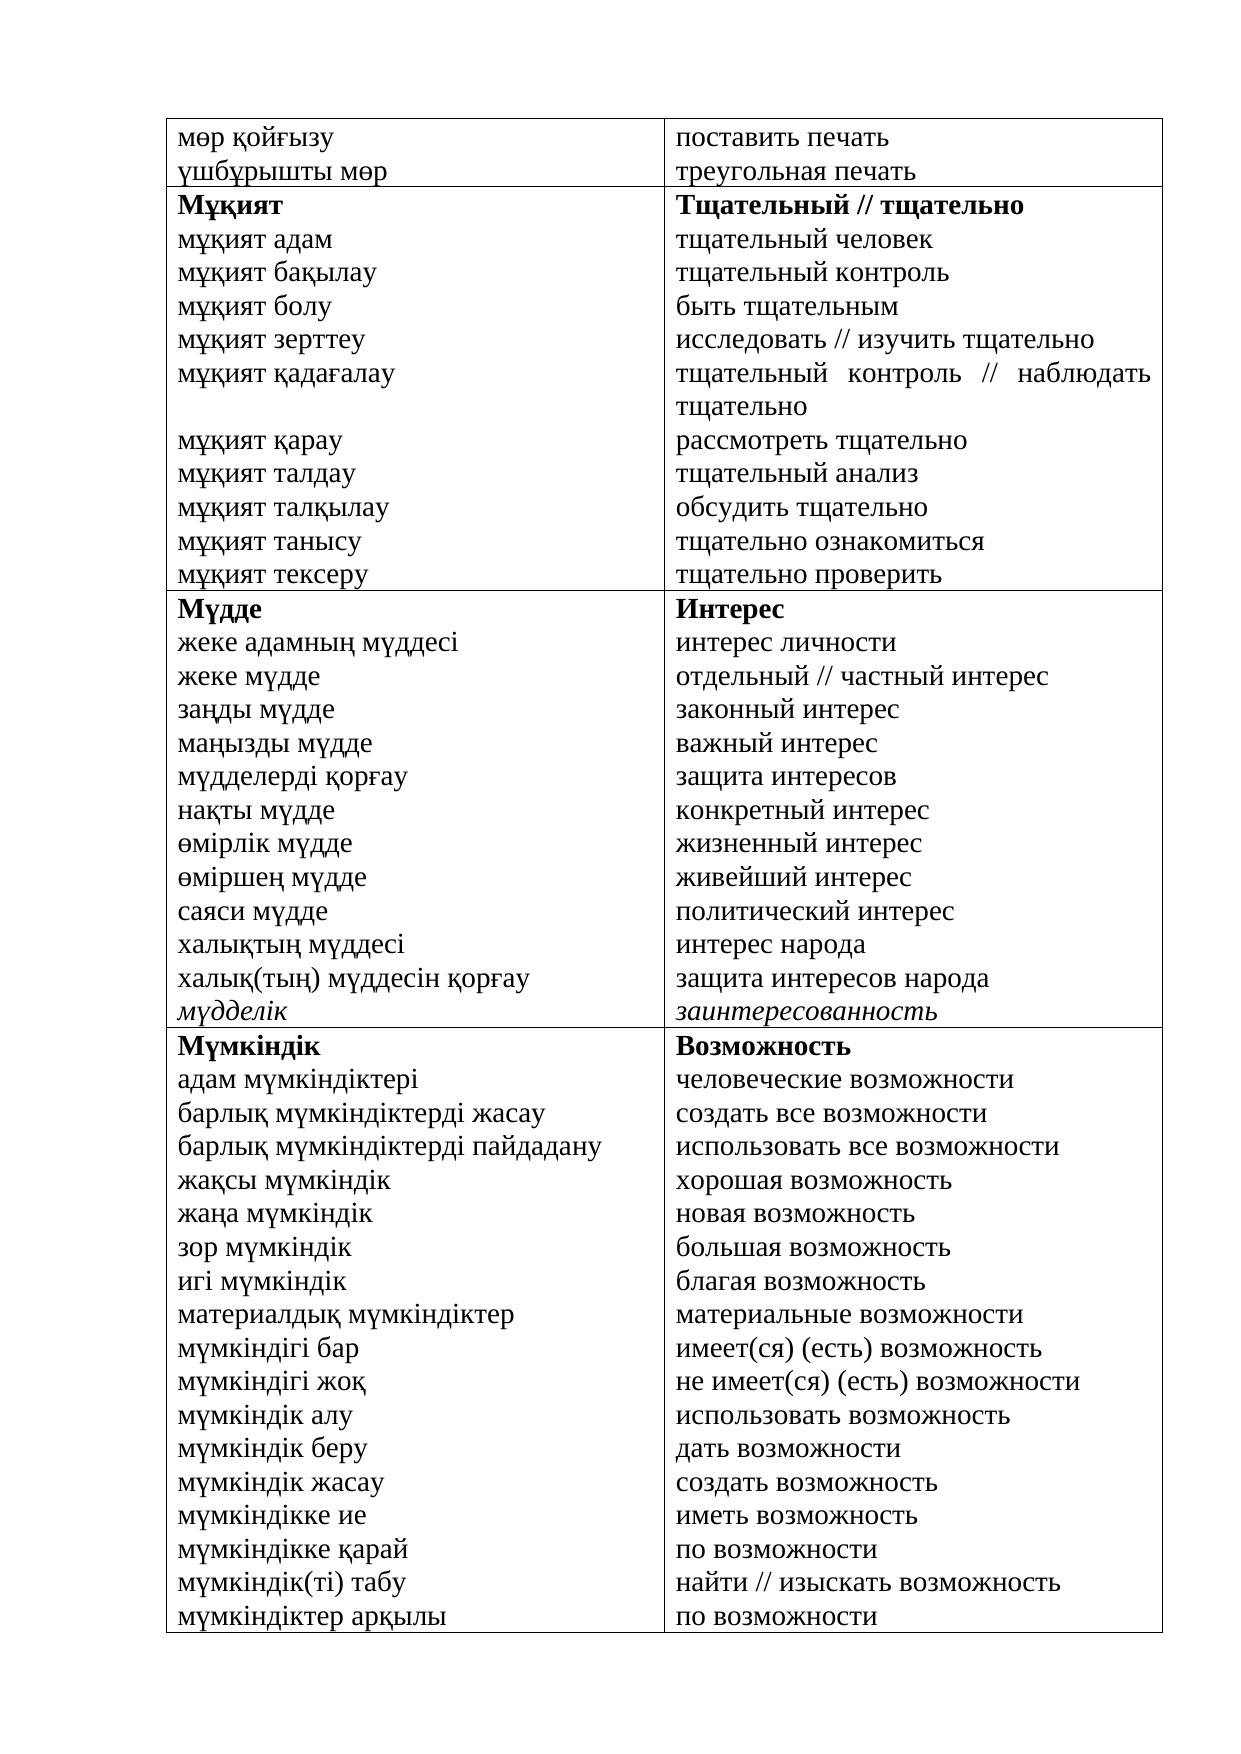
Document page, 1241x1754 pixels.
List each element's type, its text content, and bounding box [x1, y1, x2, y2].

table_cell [665, 119, 1162, 186]
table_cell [167, 119, 664, 186]
table_cell Тщательный // тщательно тщательный человек тщательный контроль быть тщательным исследовать // изучить тщательно тщательный контроль // наблюдать тщательно рассмотреть тщательно тщательный анализ обсудить тщательно тщательно ознакомиться тщательно проверить [665, 187, 1162, 590]
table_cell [167, 1028, 664, 1632]
table_cell Интерес интерес личности отдельный // частный интерес законный интерес важный интерес защита интересов конкретный интерес жизненный интерес живейший интерес политический интерес интерес народа защита интересов народа заинтересованность [665, 591, 1162, 1027]
table_cell Мүдде жеке адамның мүддесі жеке мүдде заңды мүдде маңызды мүдде мүдделерді қорғау нақты мүдде өмірлік мүдде өміршең мүдде саяси мүдде халықтың мүддесі халық(тың) мүддесін қорғау мүдделік [167, 591, 664, 1027]
table_cell Мұқият мұқият адам мұқият бақылау мұқият болу мұқият зерттеу мұқият қадағалау мұқият қарау мұқият талдау мұқият талқылау мұқият танысу мұқият тексеру [167, 187, 664, 590]
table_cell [665, 1028, 1162, 1632]
